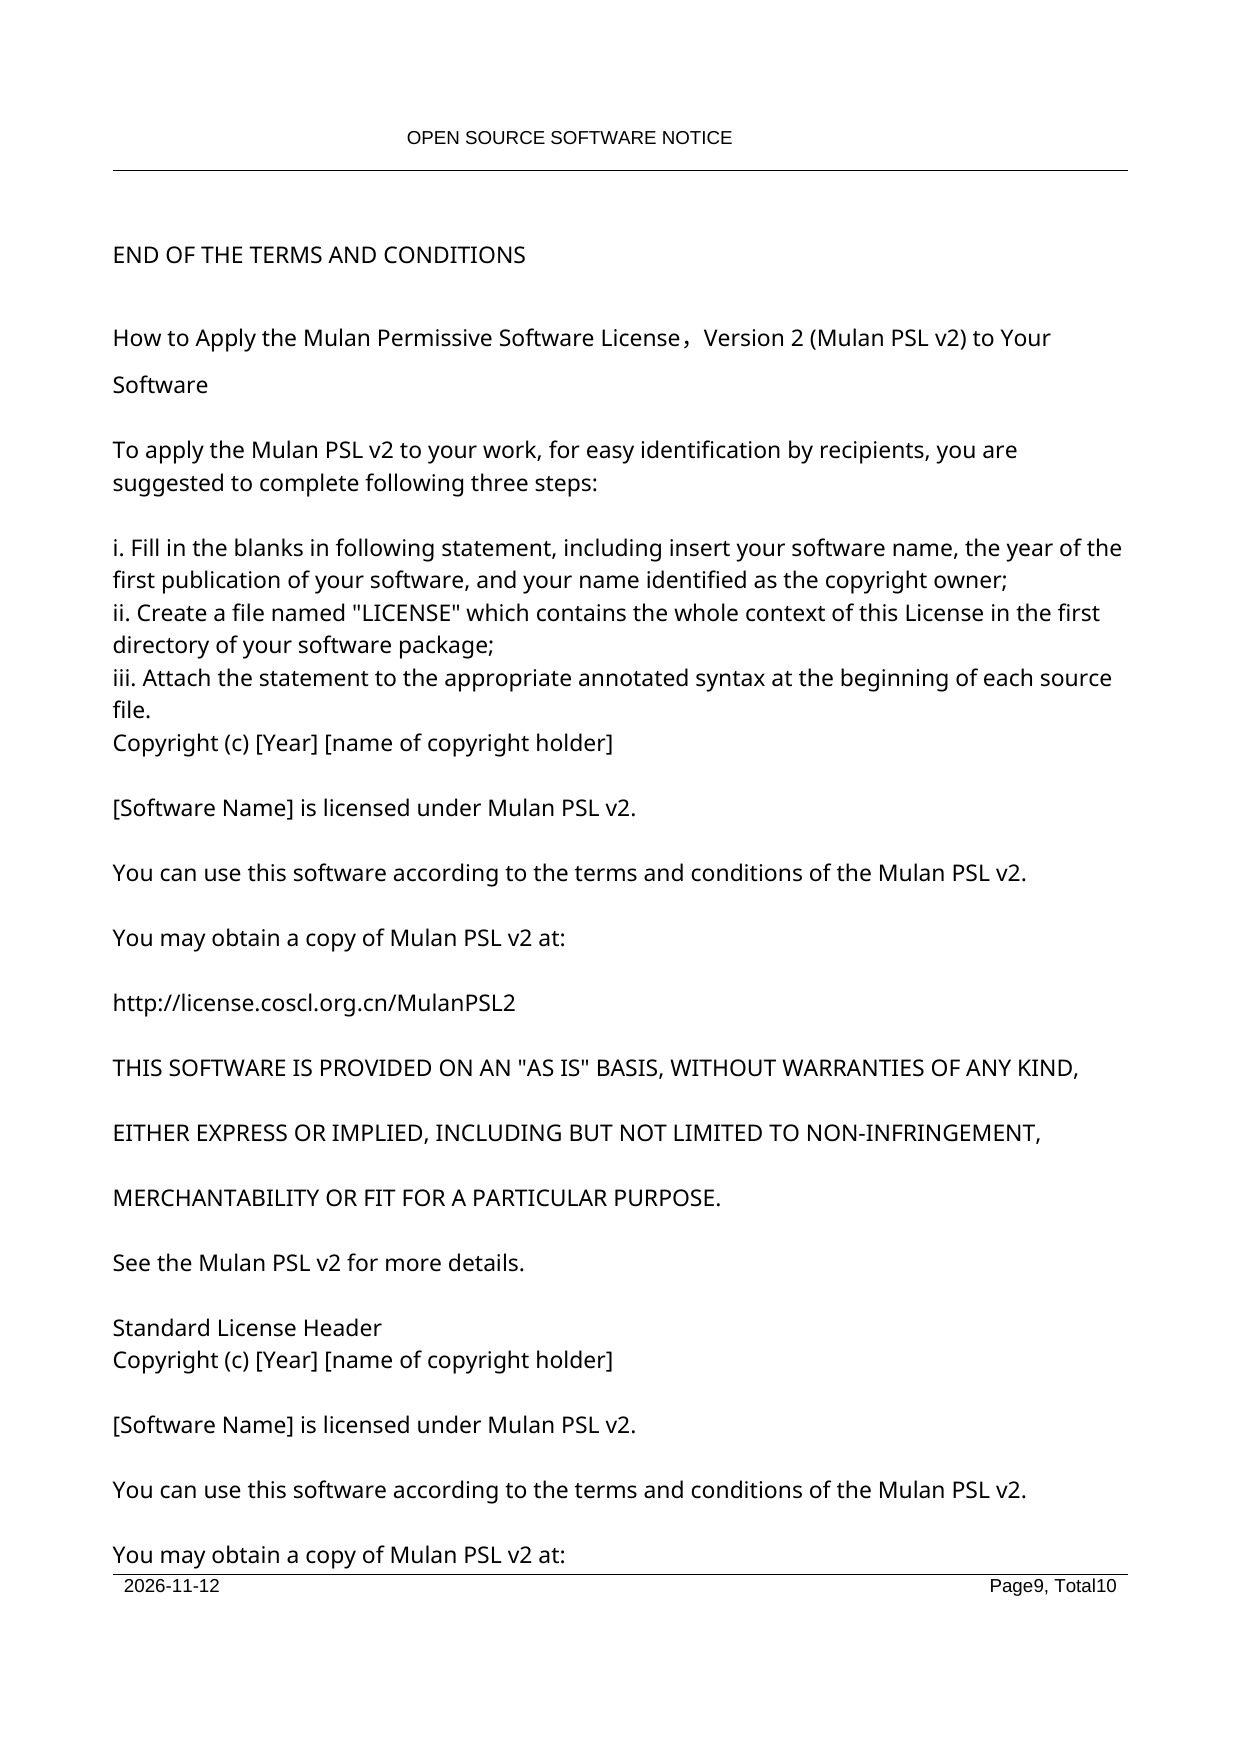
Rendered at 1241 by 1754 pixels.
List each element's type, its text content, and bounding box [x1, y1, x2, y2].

text MERCHANTABILITY OR FIT FOR A PARTICULAR PURPOSE. [112, 1181, 1128, 1214]
text Standard License Header [112, 1311, 1128, 1344]
text Copyright (c) [Year] [name of copyright holder] [112, 1344, 1128, 1376]
text See the Mulan PSL v2 for more details. [112, 1246, 1128, 1279]
text ii. Create a file named "LICENSE" which contains the whole context of this License in the first directory of your software package; [112, 596, 1128, 661]
text To apply the Mulan PSL v2 to your work, for easy identification by recipients, you are suggested to complete following three steps: [112, 434, 1128, 499]
text [Software Name] is licensed under Mulan PSL v2. [112, 791, 1128, 824]
text EITHER EXPRESS OR IMPLIED, INCLUDING BUT NOT LIMITED TO NON-INFRINGEMENT, [112, 1116, 1128, 1149]
text i. Fill in the blanks in following statement, including insert your software name, the year of the first publication of your software, and your name identified as the copyright owner; [112, 531, 1128, 596]
text You can use this software according to the terms and conditions of the Mulan PSL v2. [112, 856, 1128, 889]
text You can use this software according to the terms and conditions of the Mulan PSL v2. [112, 1474, 1128, 1506]
text iii. Attach the statement to the appropriate annotated syntax at the beginning of each source file. [112, 661, 1128, 726]
text Copyright (c) [Year] [name of copyright holder] [112, 726, 1128, 759]
text THIS SOFTWARE IS PROVIDED ON AN "AS IS" BASIS, WITHOUT WARRANTIES OF ANY KIND, [112, 1051, 1128, 1084]
text You may obtain a copy of Mulan PSL v2 at: [112, 1539, 1128, 1571]
text You may obtain a copy of Mulan PSL v2 at: [112, 921, 1128, 954]
text [Software Name] is licensed under Mulan PSL v2. [112, 1409, 1128, 1441]
text END OF THE TERMS AND CONDITIONS [112, 239, 1128, 271]
text http://license.coscl.org.cn/MulanPSL2 [112, 986, 1128, 1019]
text How to Apply the Mulan Permissive Software License，Version 2 (Mulan PSL v2) to Your Software [112, 304, 1128, 401]
